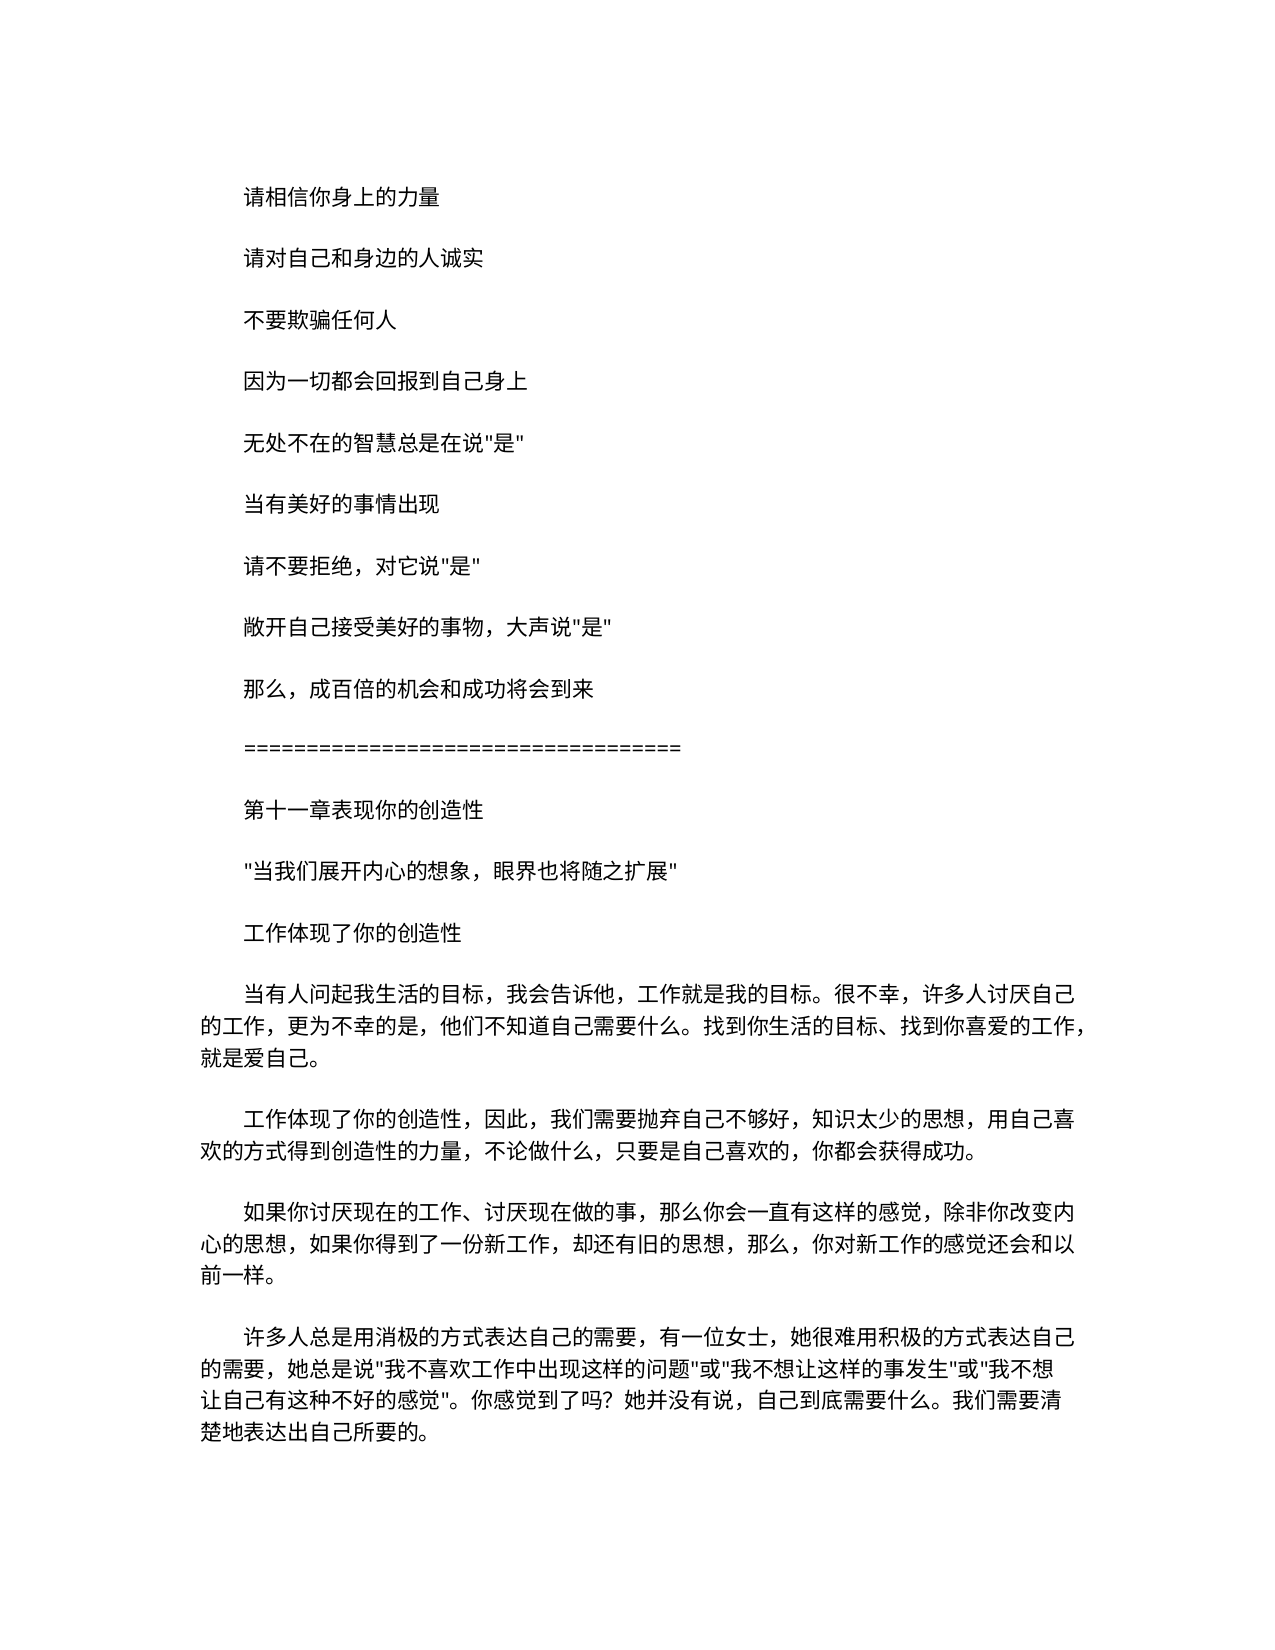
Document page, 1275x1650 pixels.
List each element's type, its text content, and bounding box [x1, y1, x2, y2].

text 当有美好的事情出现 [200, 487, 1075, 519]
text 无处不在的智慧总是在说"是" [200, 426, 1075, 457]
text 工作体现了你的创造性 [200, 916, 1075, 947]
text 因为一切都会回报到自己身上 [200, 364, 1075, 396]
text "当我们展开内心的想象，眼界也将随之扩展" [200, 854, 1075, 886]
text 那么，成百倍的机会和成功将会到来 [200, 672, 1075, 703]
text 请相信你身上的力量 [200, 180, 1075, 211]
text 请对自己和身边的人诚实 [200, 241, 1075, 273]
text 当有人问起我生活的目标，我会告诉他，工作就是我的目标。很不幸，许多人讨厌自己的工作，更为不幸的是，他们不知道自己需要什么。找到你生活的目标、找到你喜爱的工作，就是爱自己。 [200, 977, 1075, 1072]
text 第十一章表现你的创造性 [200, 793, 1075, 824]
text 如果你讨厌现在的工作、讨厌现在做的事，那么你会一直有这样的感觉，除非你改变内心的思想，如果你得到了一份新工作，却还有旧的思想，那么，你对新工作的感觉还会和以前一样。 [200, 1195, 1075, 1290]
text 不要欺骗任何人 [200, 303, 1075, 334]
text 敞开自己接受美好的事物，大声说"是" [200, 610, 1075, 642]
text 请不要拒绝，对它说"是" [200, 549, 1075, 580]
text 工作体现了你的创造性，因此，我们需要抛弃自己不够好，知识太少的思想，用自己喜欢的方式得到创造性的力量，不论做什么，只要是自己喜欢的，你都会获得成功。 [200, 1102, 1075, 1165]
text =================================== [200, 733, 1075, 763]
text 许多人总是用消极的方式表达自己的需要，有一位女士，她很难用积极的方式表达自己的需要，她总是说"我不喜欢工作中出现这样的问题"或"我不想让这样的事发生"或"我不想让自己有这种不好的感觉"。你感觉到了吗？她并没有说，自己到底需要什么。我们需要清楚地表达出自己所要的。 [200, 1320, 1075, 1447]
